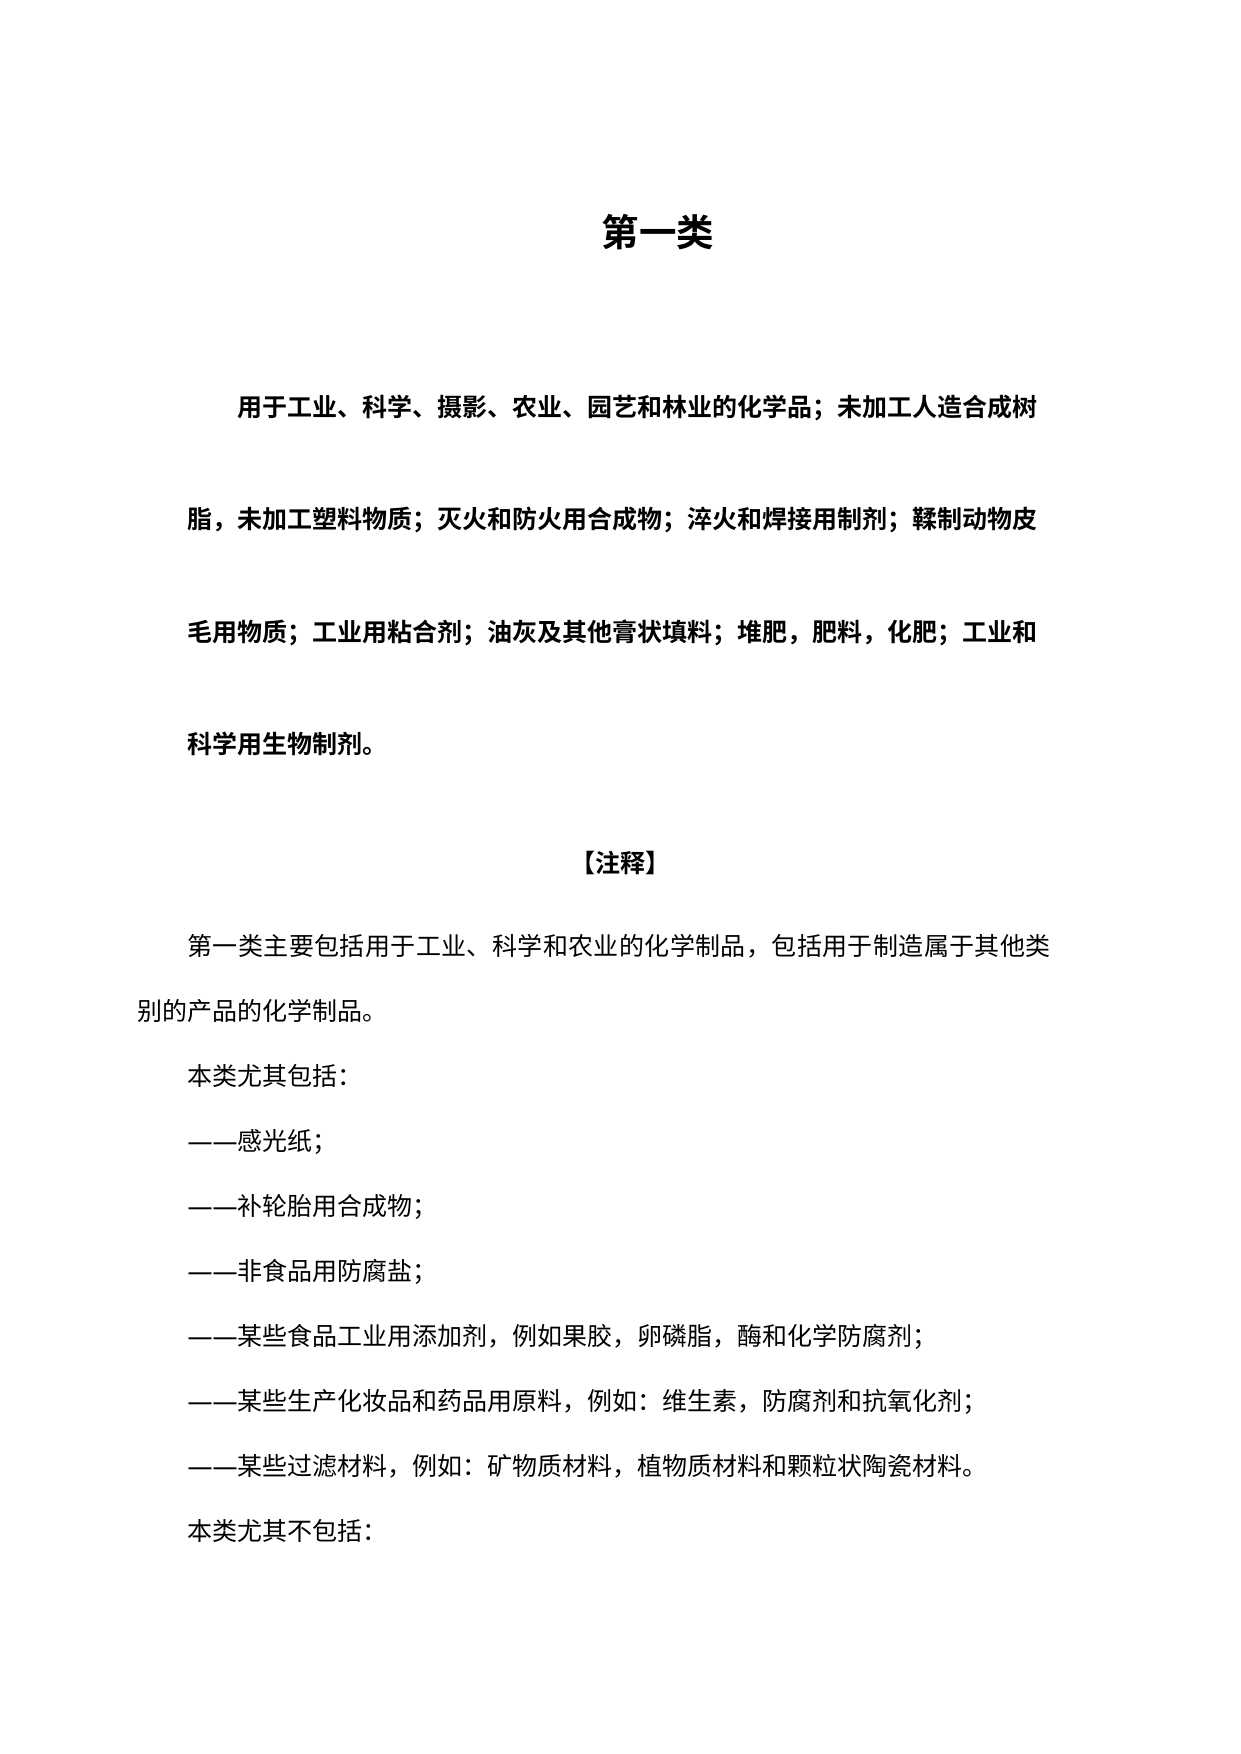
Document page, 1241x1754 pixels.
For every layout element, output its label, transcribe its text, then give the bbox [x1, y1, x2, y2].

text ——某些过滤材料，例如：矿物质材料，植物质材料和颗粒状陶瓷材料。 [187, 1432, 1053, 1497]
text 第一类主要包括用于工业、科学和农业的化学制品，包括用于制造属于其他类别的产品的化学制品。 [137, 912, 1053, 1042]
text ——补轮胎用合成物； [187, 1172, 1053, 1237]
text ——某些食品工业用添加剂，例如果胶，卵磷脂，酶和化学防腐剂； [187, 1302, 1053, 1367]
text ——某些生产化妆品和药品用原料，例如：维生素，防腐剂和抗氧化剂； [187, 1367, 1053, 1432]
text ——非食品用防腐盐； [187, 1237, 1053, 1302]
text 本类尤其包括： [137, 1042, 1053, 1107]
text 【注释】 [137, 829, 1053, 894]
subtitle 第一类 [187, 197, 1053, 262]
text 本类尤其不包括： [137, 1497, 1053, 1562]
subtitle 用于工业、科学、摄影、农业、园艺和林业的化学品；未加工人造合成树脂，未加工塑料物质；灭火和防火用合成物；淬火和焊接用制剂；鞣制动物皮毛用物质；工业用粘合剂；油灰及其他膏状填料；堆肥，肥料，化肥；工业和科学用生物制剂。 [187, 373, 1053, 775]
text ——感光纸； [187, 1107, 1053, 1172]
